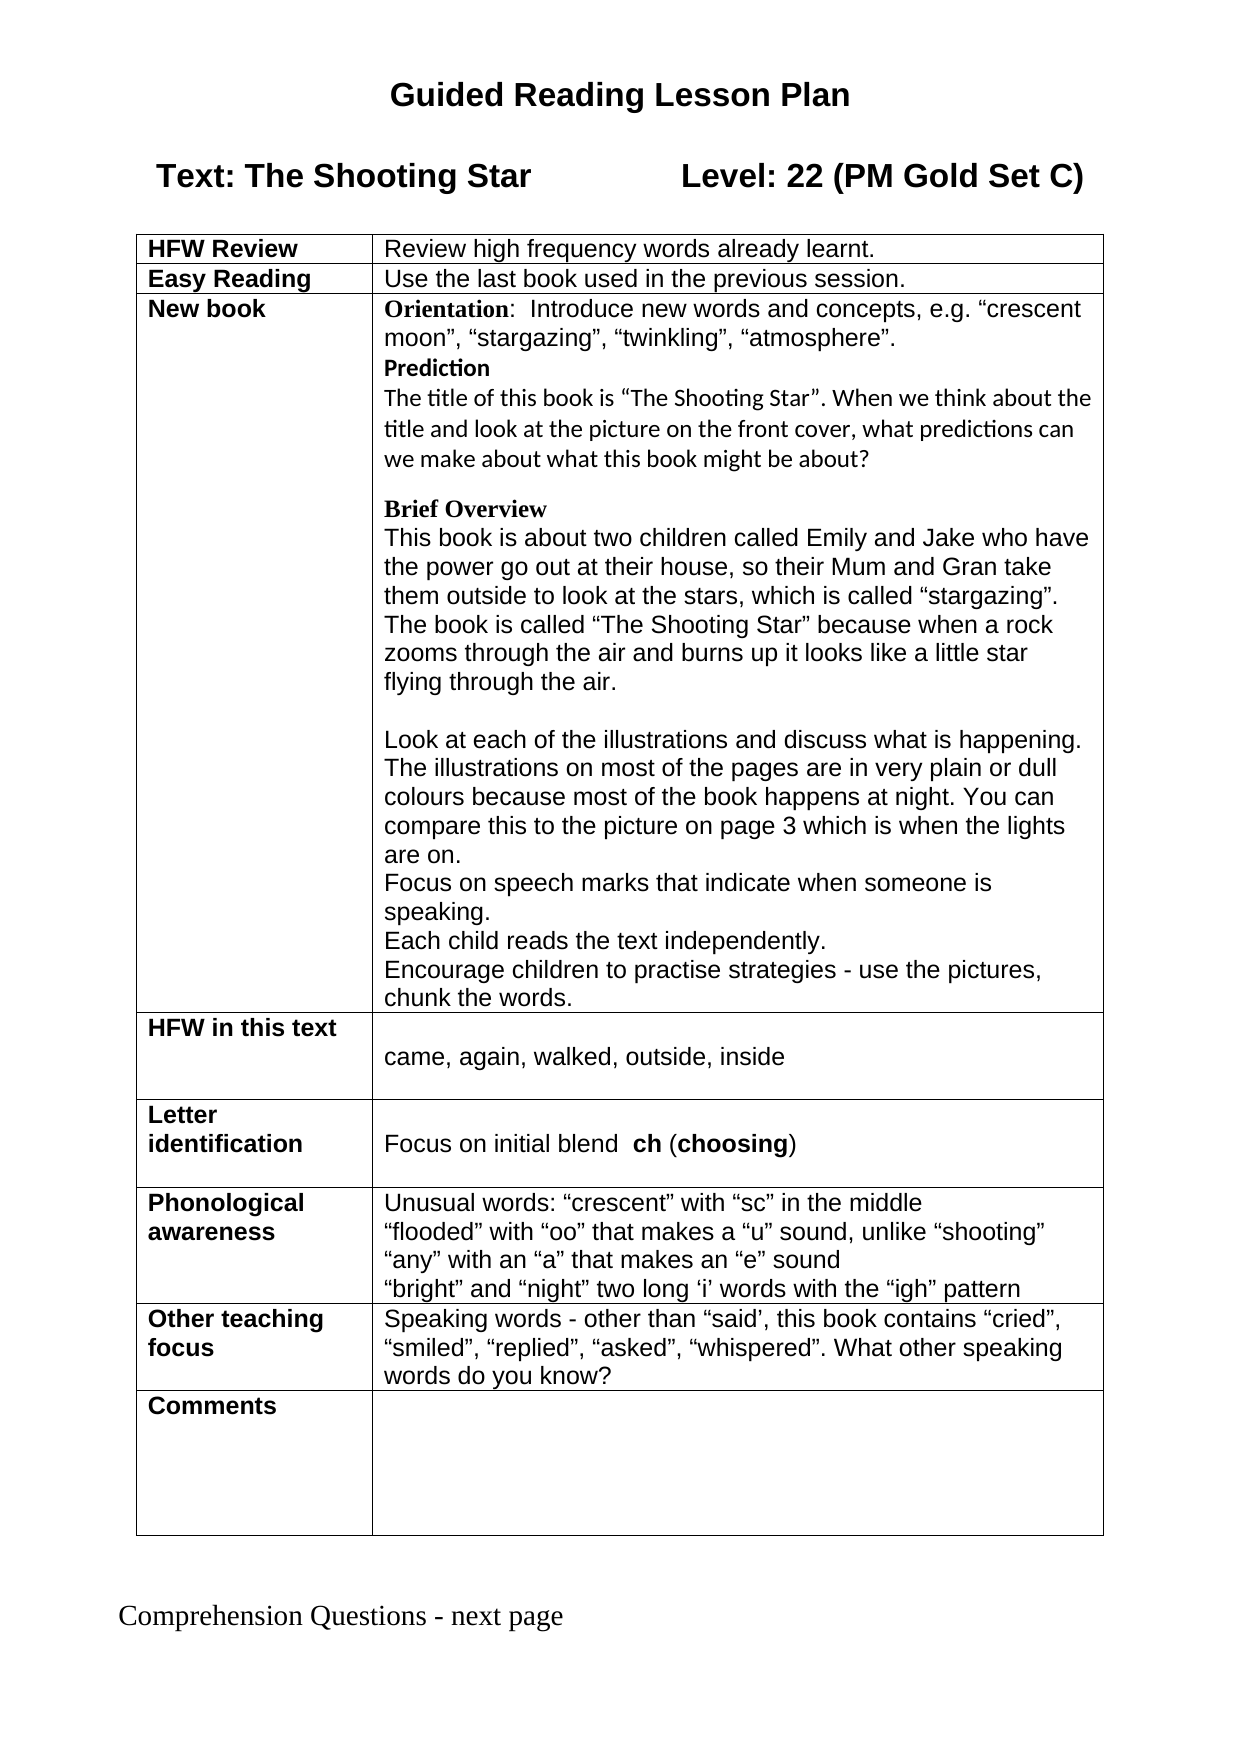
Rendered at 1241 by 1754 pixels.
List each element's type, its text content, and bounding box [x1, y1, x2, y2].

table_cell came, again, walked, outside, inside [373, 1013, 1103, 1099]
table_cell Other teaching focus [137, 1304, 372, 1390]
table_cell Unusual words: “crescent” with “sc” in the middle “flooded” with “oo” that makes a “u” sound, unlike “shooting” “any” with an “a” that makes an “e” sound “bright” and “night” two long ‘i’ words with the “igh” pattern [373, 1188, 1103, 1303]
table_header HFW Review [137, 235, 372, 263]
table_header Review high frequency words already learnt. [373, 235, 1103, 263]
table_cell Orientation: Introduce new words and concepts, e.g. “crescent moon”, “stargazing”, “twinkling”, “atmosphere”. Prediction The title of this book is “The Shooting Star”. When we think about the title and look at the picture on the front cover, what predictions can we make about what this book might be about? Brief Overview This book is about two children called Emily and Jake who have the power go out at their house, so their Mum and Gran take them outside to look at the stars, which is called “stargazing”. The book is called “The Shooting Star” because when a rock zooms through the air and burns up it looks like a little star flying through the air. Look at each of the illustrations and discuss what is happening. The illustrations on most of the pages are in very plain or dull colours because most of the book happens at night. You can compare this to the picture on page 3 which is when the lights are on. Focus on speech marks that indicate when someone is speaking. Each child reads the text independently. Encourage children to practise strategies - use the pictures, chunk the words. [373, 294, 1103, 1012]
table_cell Letter identification [137, 1100, 372, 1187]
text Text: The Shooting Star Level: 22 (PM Gold Set C) [118, 157, 1122, 195]
table_cell Comments [137, 1391, 372, 1535]
table_cell Speaking words - other than “said’, this book contains “cried”, “smiled”, “replied”, “asked”, “whispered”. What other speaking words do you know? [373, 1304, 1103, 1390]
table_cell Focus on initial blend ch (choosing) [373, 1100, 1103, 1187]
table_cell Phonological awareness [137, 1188, 372, 1303]
table_cell New book [137, 294, 372, 1012]
table_cell HFW in this text [137, 1013, 372, 1099]
table_cell Use the last book used in the previous session. [373, 264, 1103, 293]
table_cell Easy Reading [137, 264, 372, 293]
table_cell [373, 1391, 1103, 1535]
text Comprehension Questions - next page [118, 1598, 1122, 1632]
